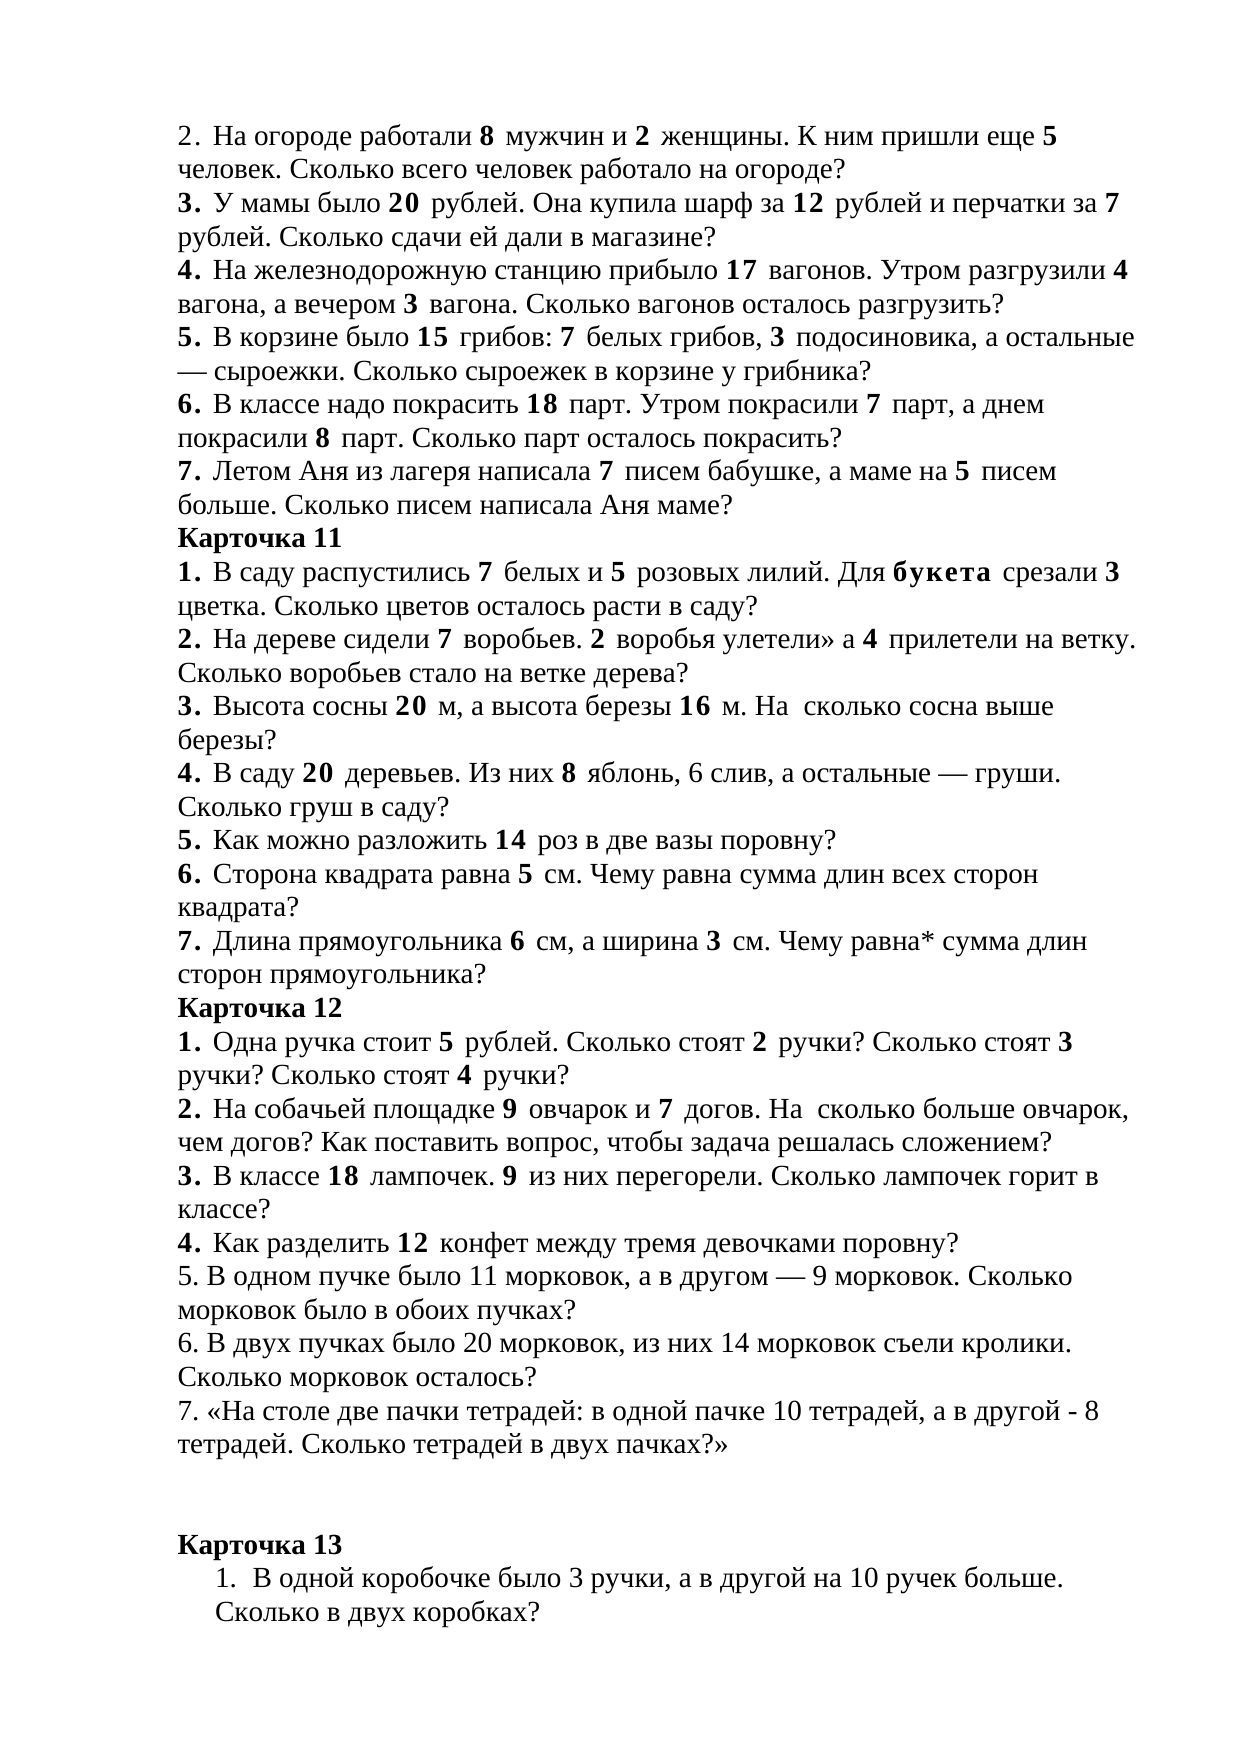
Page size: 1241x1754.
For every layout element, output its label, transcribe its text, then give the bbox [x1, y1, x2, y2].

text 4. На железнодорожную станцию прибыло 17 вагонов. Утром разгрузили 4 вагона, а вечером 3 вагона. Сколько вагонов осталось разгрузить? [177, 252, 1152, 319]
text Карточка 11 [177, 521, 1152, 554]
list В одной коробочке было 3 ручки, а в другой на 10 ручек больше. [215, 1560, 1152, 1594]
text 2. На собачьей площадке 9 овчарок и 7 догов. На сколько больше овчарок, чем догов? Как поставить вопрос, чтобы задача решалась сложением? [177, 1091, 1152, 1158]
text 4. Как разделить 12 конфет между тремя девочками поровну? [177, 1225, 1152, 1258]
text Карточка 12 [177, 990, 1152, 1024]
text 5. Как можно разложить 14 роз в две вазы поровну? [177, 822, 1152, 856]
text 6. В классе надо покрасить 18 парт. Утром покрасили 7 парт, а днем покрасили 8 парт. Сколько парт осталось покрасить? [177, 386, 1152, 453]
text 7. Летом Аня из лагеря написала 7 писем бабушке, а маме на 5 писем больше. Сколько писем написала Аня маме? [177, 453, 1152, 521]
text 2. На огороде работали 8 мужчин и 2 женщины. К ним пришли еще 5 человек. Сколько всего человек работало на огороде? [177, 118, 1152, 185]
text 2. На дереве сидели 7 воробьев. 2 воробья улетели» а 4 прилетели на ветку. Сколько воробьев стало на ветке дерева? [177, 621, 1152, 688]
text 5. В корзине было 15 грибов: 7 белых грибов, 3 подосиновика, а остальные — сыроежки. Сколько сыроежек в корзине у грибника? [177, 319, 1152, 386]
text 3. В классе 18 лампочек. 9 из них перегорели. Сколько лампочек горит в классе? [177, 1158, 1152, 1225]
text 1. Одна ручка стоит 5 рублей. Сколько стоят 2 ручки? Сколько стоят 3 ручки? Сколько стоят 4 ручки? [177, 1024, 1152, 1091]
text Карточка 13 [177, 1527, 1152, 1560]
text 1. В саду распустились 7 белых и 5 розовых лилий. Для букета срезали 3 цветка. Сколько цветов осталось расти в саду? [177, 554, 1152, 621]
text 7. «На столе две пачки тетрадей: в одной пачке 10 тетрадей, а в другой - 8 тетрадей. Сколько тетрадей в двух пачках?» [177, 1393, 1152, 1460]
text 4. В саду 20 деревьев. Из них 8 яблонь, 6 слив, а остальные — груши. Сколько груш в саду? [177, 755, 1152, 822]
text 3. У мамы было 20 рублей. Она купила шарф за 12 рублей и перчатки за 7 рублей. Сколько сдачи ей дали в магазине? [177, 185, 1152, 252]
text 7. Длина прямоугольника 6 см, а ширина 3 см. Чему равна* сумма длин сторон прямоугольника? [177, 923, 1152, 990]
text Сколько в двух коробках? [215, 1594, 1152, 1627]
text 3. Высота сосны 20 м, а высота березы 16 м. На сколько сосна выше березы? [177, 688, 1152, 755]
text 6. Сторона квадрата равна 5 см. Чему равна сумма длин всех сторон квадрата? [177, 856, 1152, 923]
text 6. В двух пучках было 20 морковок, из них 14 морковок съели кролики. Сколько морковок осталось? [177, 1326, 1152, 1393]
text 5. В одном пучке было 11 морковок, а в другом — 9 морковок. Сколько морковок было в обоих пучках? [177, 1258, 1152, 1326]
